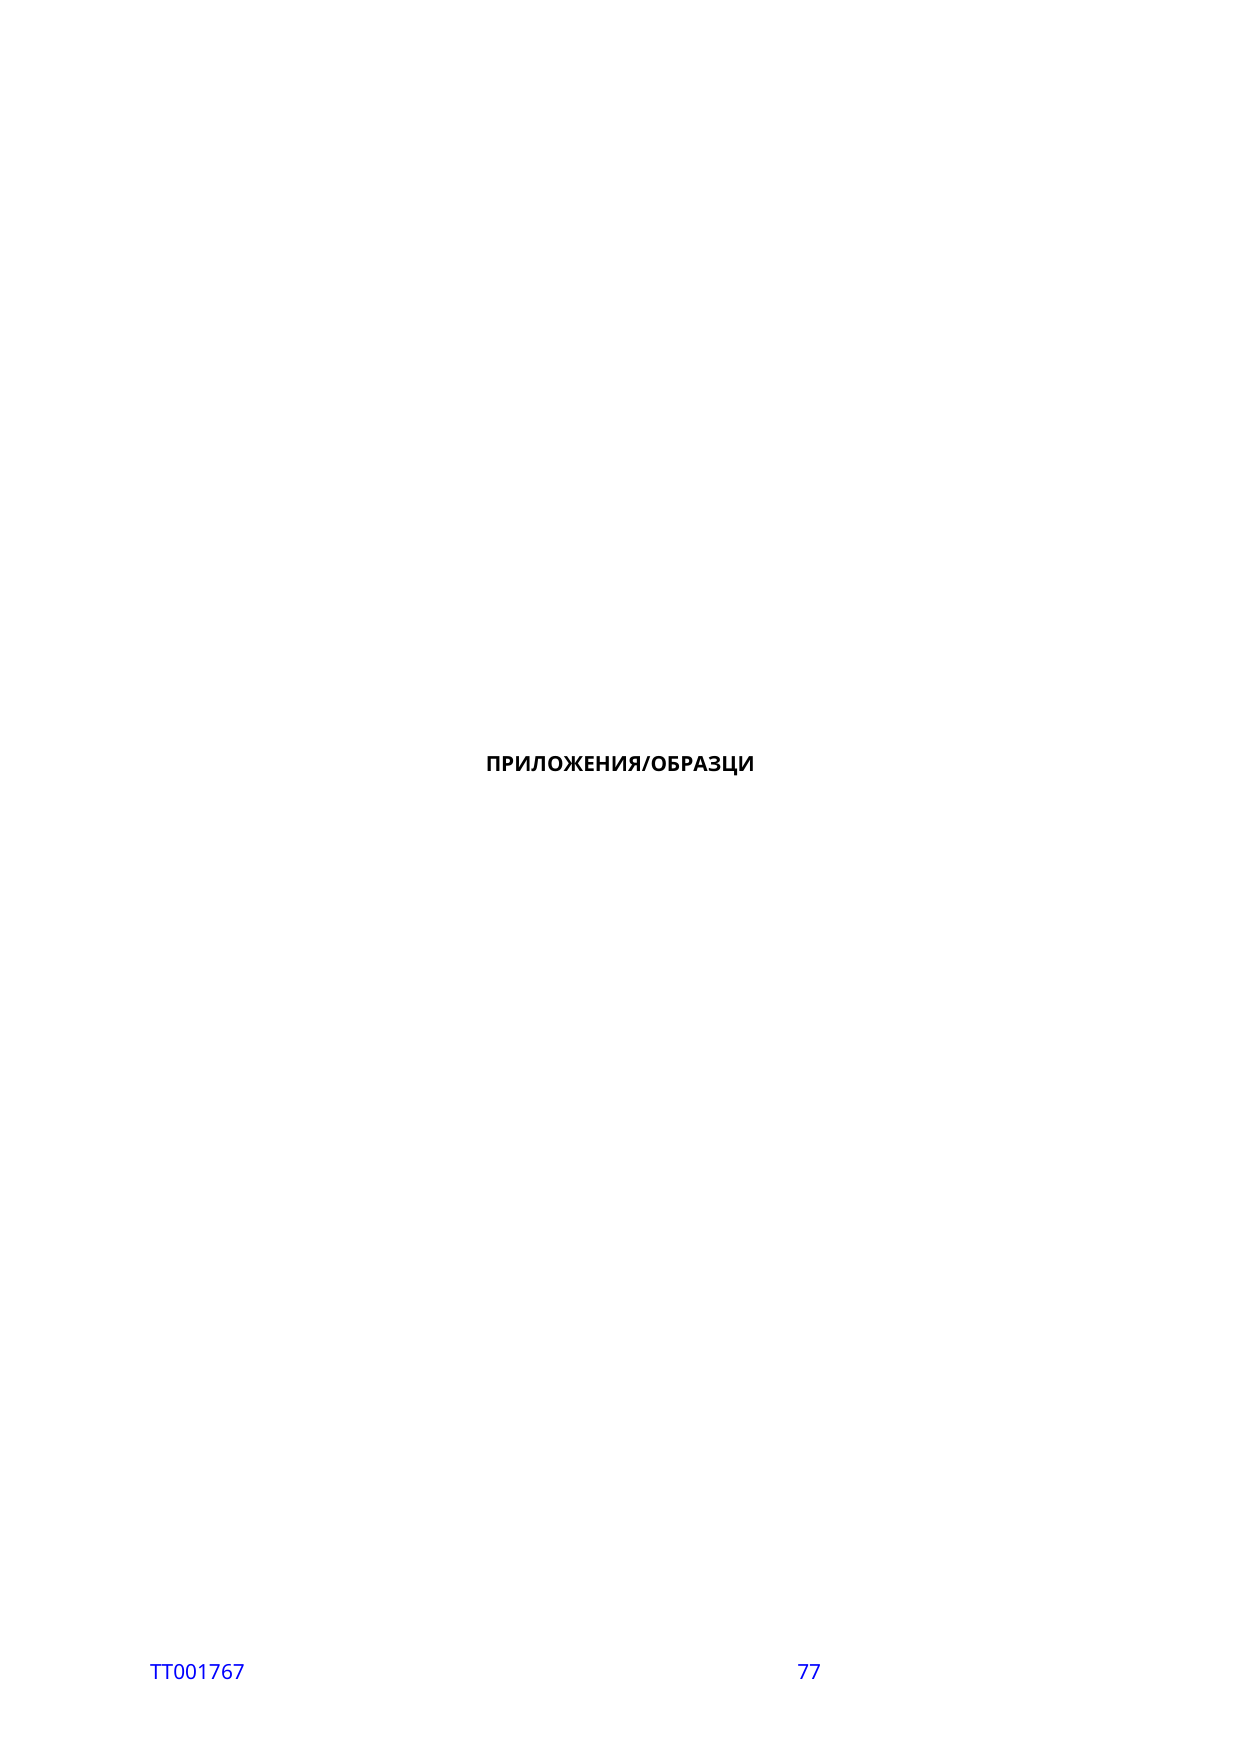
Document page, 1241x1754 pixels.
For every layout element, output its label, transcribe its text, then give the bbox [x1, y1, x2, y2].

text ПРИЛОЖЕНИЯ/ОБРАЗЦИ [150, 749, 1090, 778]
